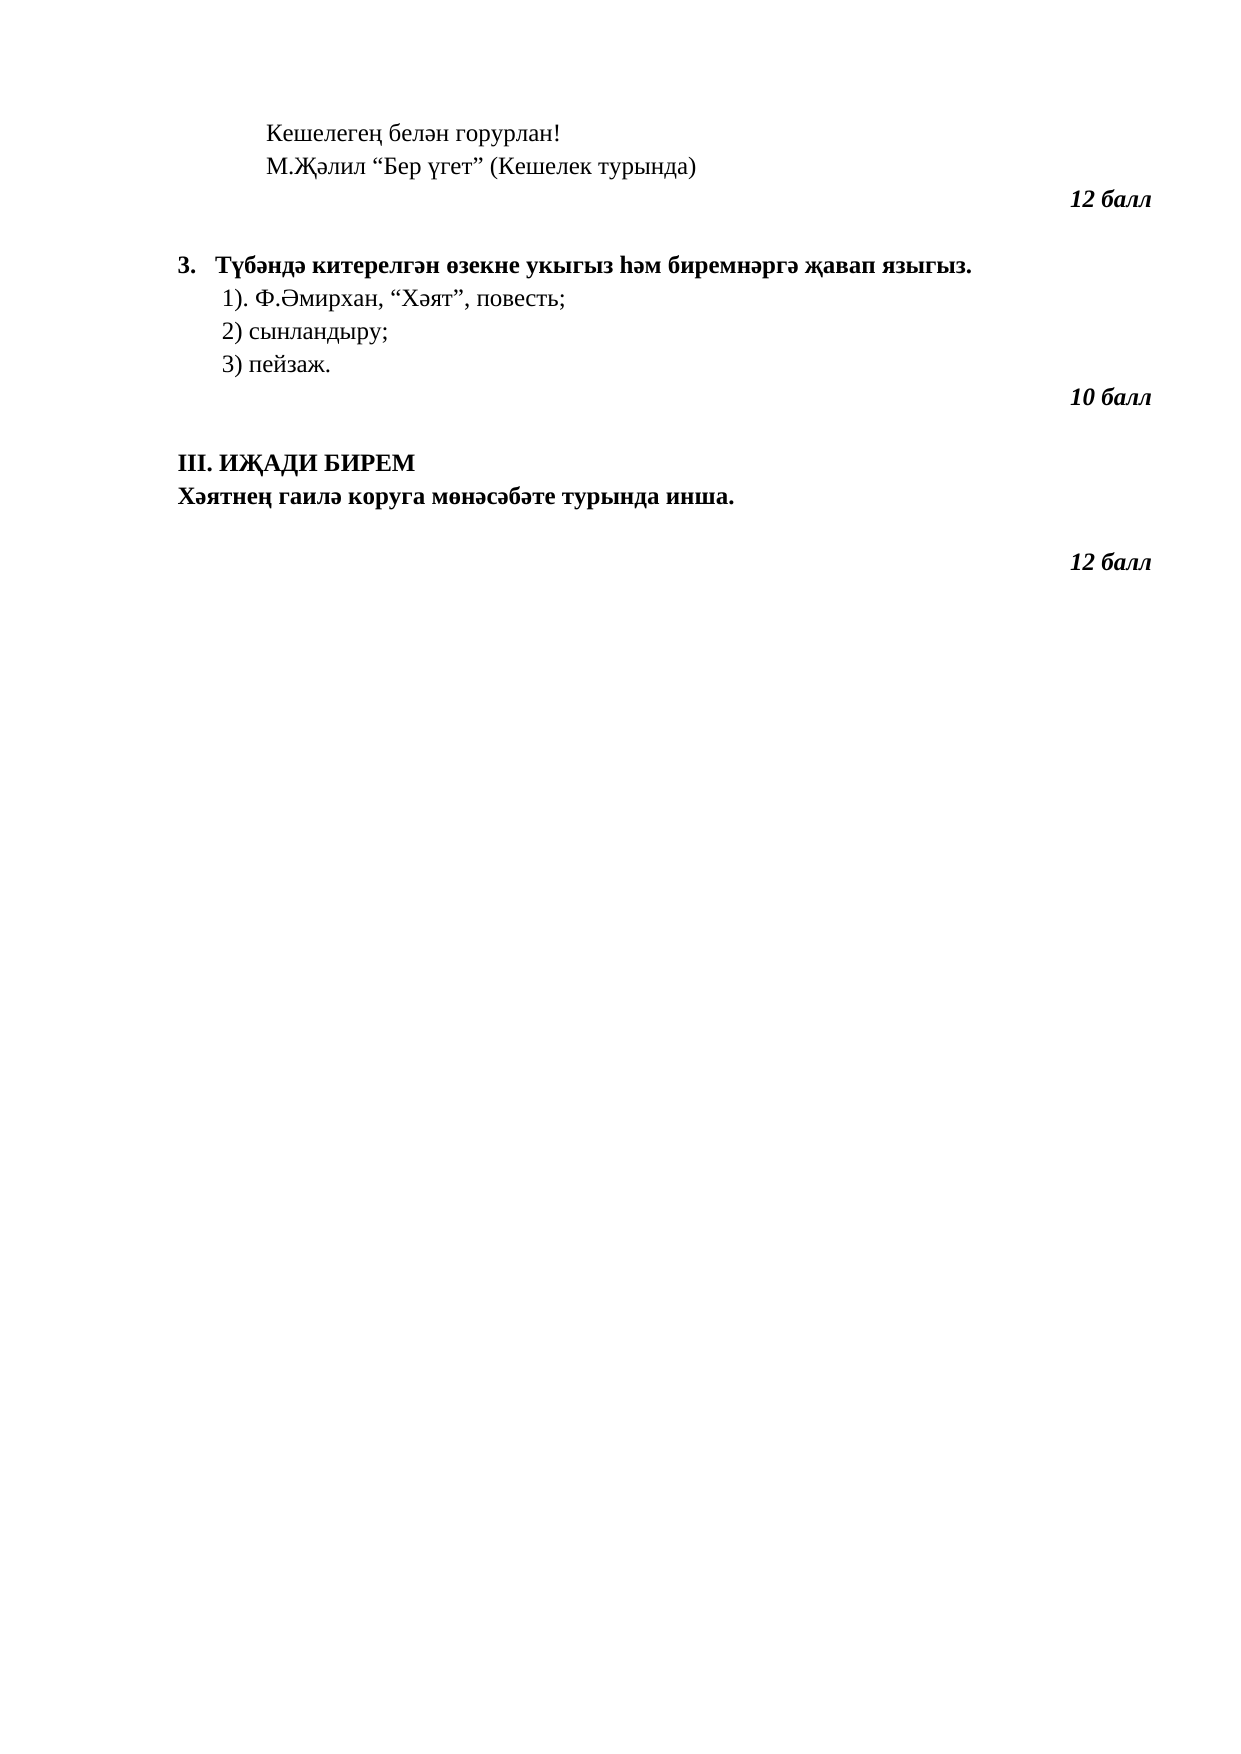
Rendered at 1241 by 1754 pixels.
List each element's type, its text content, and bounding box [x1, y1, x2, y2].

text 10 балл [222, 382, 1152, 411]
text 3) пейзаж. [222, 349, 1152, 378]
text Кешелегең белән горурлан! [266, 118, 1152, 147]
text III. ИҖАДИ БИРЕМ [177, 448, 1152, 477]
text 12 балл [177, 547, 1152, 576]
text 2) сынландыру; [222, 316, 1152, 345]
text 1). Ф.Әмирхан, “Хәят”, повесть; [222, 283, 1152, 312]
text Хәятнең гаилә коруга мөнәсәбәте турында инша. [177, 481, 1152, 510]
text 12 балл [266, 184, 1152, 213]
list Түбәндә китерелгән өзекне укыгыз һәм биремнәргә җавап языгыз. [177, 250, 1152, 279]
text М.Җәлил “Бер үгет” (Кешелек турында) [266, 151, 1152, 180]
